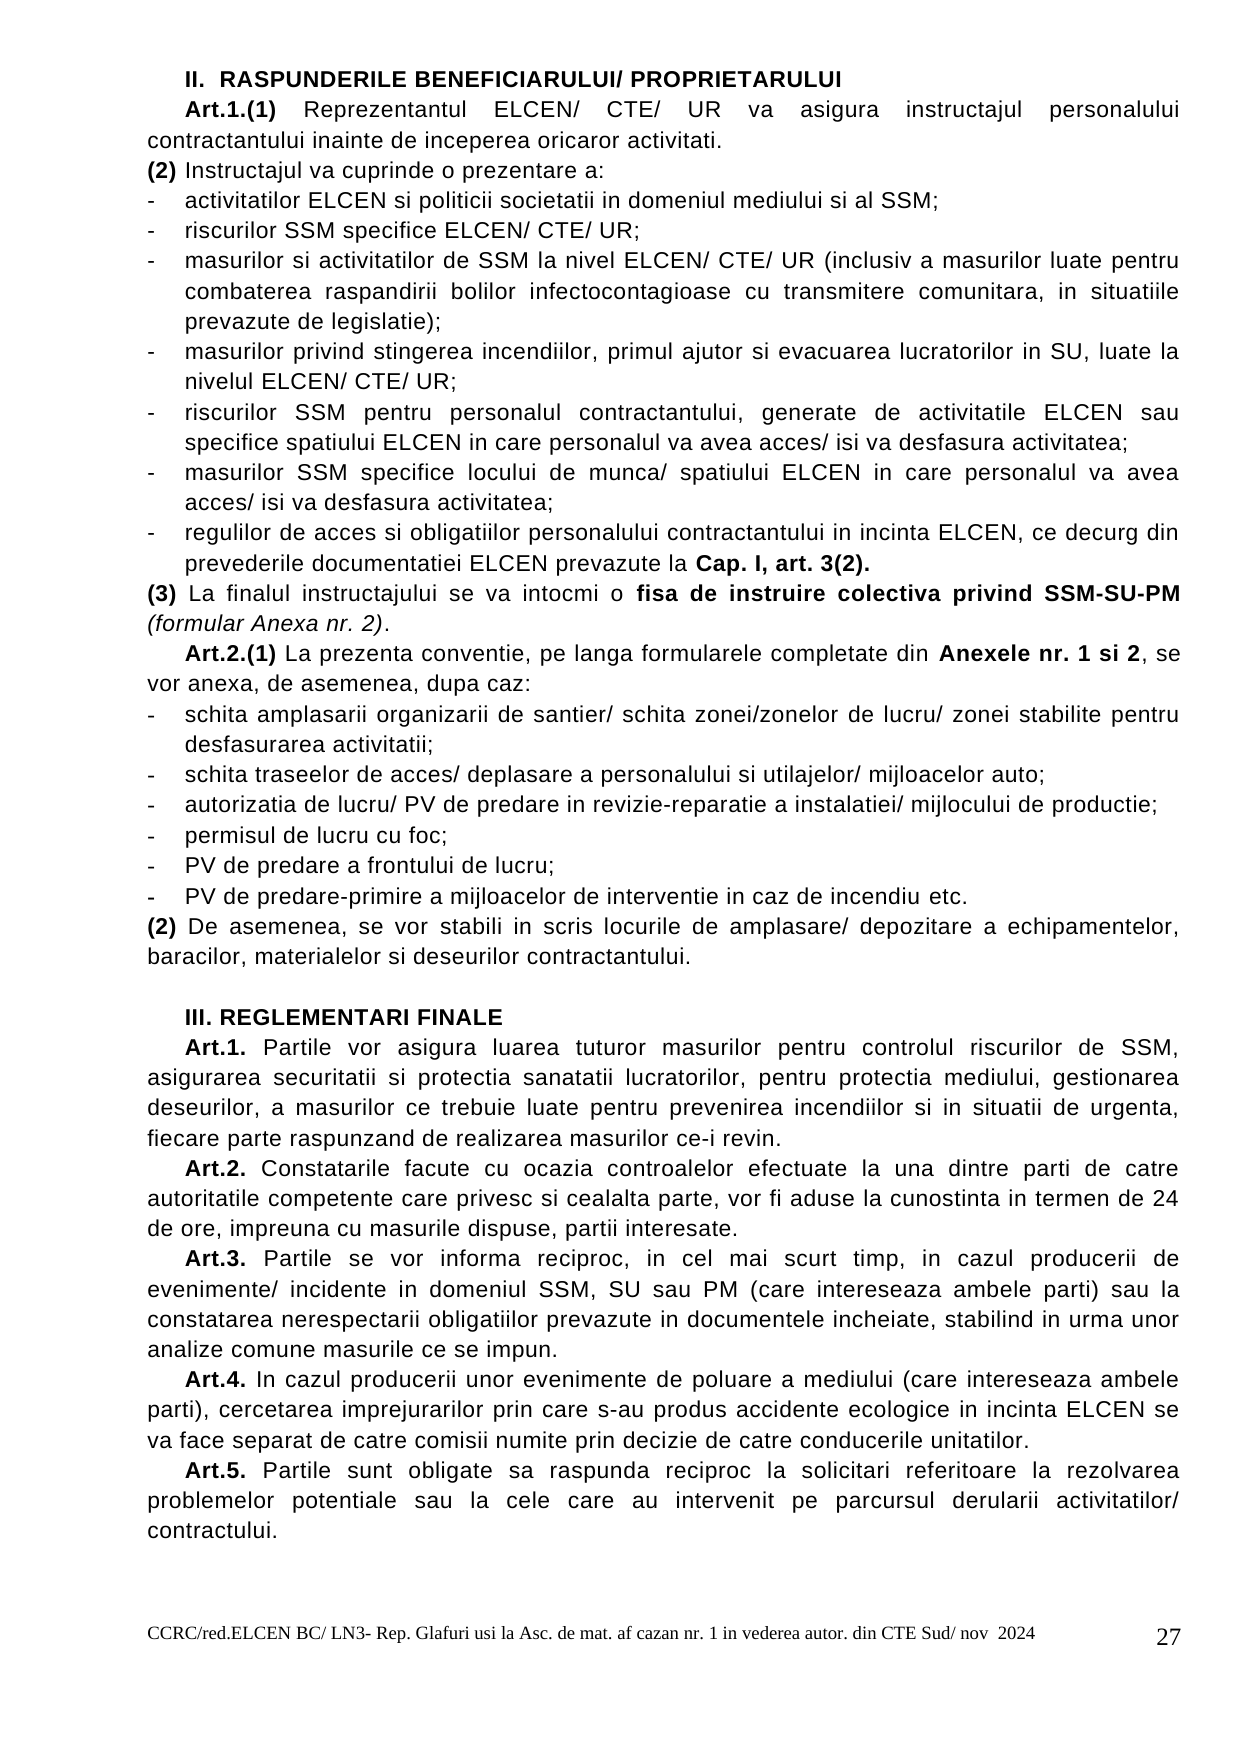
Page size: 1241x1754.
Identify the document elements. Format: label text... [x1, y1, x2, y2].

text (3) La finalul instructajului se va intocmi o fisa de instruire colectiva privind SSM-SU-PM (formular Anexa nr. 2). [147, 580, 1181, 636]
text (2) De asemenea, se vor stabili in scris locurile de amplasare/ depozitare a echipamentelor, baracilor, materialelor si deseurilor contractantului. [147, 913, 1181, 970]
list masurilor SSM specifice locului de munca/ spatiului ELCEN in care personalul va avea acces/ isi va desfasura activitatea; [147, 459, 1181, 515]
text Art.2.(1) La prezenta conventie, pe langa formularele completate din Anexele nr. 1 si 2, se vor anexa, de asemenea, dupa caz: [147, 640, 1181, 697]
list PV de predare a frontului de lucru; [147, 852, 1181, 879]
text Art.3. Partile se vor informa reciproc, in cel mai scurt timp, in cazul producerii de evenimente/ incidente in domeniul SSM, SU sau PM (care intereseaza ambele parti) sau la constatarea nerespectarii obligatiilor prevazute in documentele incheiate, stabilind in urma unor analize comune masurile ce se impun. [147, 1245, 1181, 1362]
list schita amplasarii organizarii de santier/ schita zonei/zonelor de lucru/ zonei stabilite pentru desfasurarea activitatii; [147, 701, 1181, 757]
list Instructajul va cuprinde o prezentare a: [147, 157, 1181, 183]
list masurilor si activitatilor de SSM la nivel ELCEN/ CTE/ UR (inclusiv a masurilor luate pentru combaterea raspandirii bolilor infectocontagioase cu transmitere comunitara, in situatiile prevazute de legislatie); [147, 247, 1181, 334]
text III. REGLEMENTARI FINALE [147, 1004, 1181, 1030]
list riscurilor SSM pentru personalul contractantului, generate de activitatile ELCEN sau specifice spatiului ELCEN in care personalul va avea acces/ isi va desfasura activitatea; [147, 398, 1181, 455]
list activitatilor ELCEN si politicii societatii in domeniul mediului si al SSM; [147, 187, 1181, 213]
list autorizatia de lucru/ PV de predare in revizie-reparatie a instalatiei/ mijlocului de productie; [147, 791, 1181, 818]
list permisul de lucru cu foc; [147, 822, 1181, 848]
list PV de predare-primire a mijloacelor de interventie in caz de incendiu etc. [147, 883, 1181, 909]
list riscurilor SSM specifice ELCEN/ CTE/ UR; [147, 217, 1181, 243]
list masurilor privind stingerea incendiilor, primul ajutor si evacuarea lucratorilor in SU, luate la nivelul ELCEN/ CTE/ UR; [147, 338, 1181, 394]
text Art.1.(1) Reprezentantul ELCEN/ CTE/ UR va asigura instructajul personalului contractantului inainte de inceperea oricaror activitati. [147, 96, 1181, 153]
list schita traseelor de acces/ deplasare a personalului si utilajelor/ mijloacelor auto; [147, 761, 1181, 787]
text II. RASPUNDERILE BENEFICIARULUI/ PROPRIETARULUI [184, 66, 1181, 92]
text Art.2. Constatarile facute cu ocazia controalelor efectuate la una dintre parti de catre autoritatile competente care privesc si cealalta parte, vor fi aduse la cunostinta in termen de 24 de ore, impreuna cu masurile dispuse, partii interesate. [147, 1155, 1181, 1242]
text Art.1. Partile vor asigura luarea tuturor masurilor pentru controlul riscurilor de SSM, asigurarea securitatii si protectia sanatatii lucratorilor, pentru protectia mediului, gestionarea deseurilor, a masurilor ce trebuie luate pentru prevenirea incendiilor si in situatii de urgenta, fiecare parte raspunzand de realizarea masurilor ce-i revin. [147, 1034, 1181, 1151]
text Art.4. In cazul producerii unor evenimente de poluare a mediului (care intereseaza ambele parti), cercetarea imprejurarilor prin care s-au produs accidente ecologice in incinta ELCEN se va face separat de catre comisii numite prin decizie de catre conducerile unitatilor. [147, 1366, 1181, 1453]
text Art.5. Partile sunt obligate sa raspunda reciproc la solicitari referitoare la rezolvarea problemelor potentiale sau la cele care au intervenit pe parcursul derularii activitatilor/ contractului. [147, 1457, 1181, 1544]
list regulilor de acces si obligatiilor personalului contractantului in incinta ELCEN, ce decurg din prevederile documentatiei ELCEN prevazute la Cap. I, art. 3(2). [147, 519, 1181, 576]
